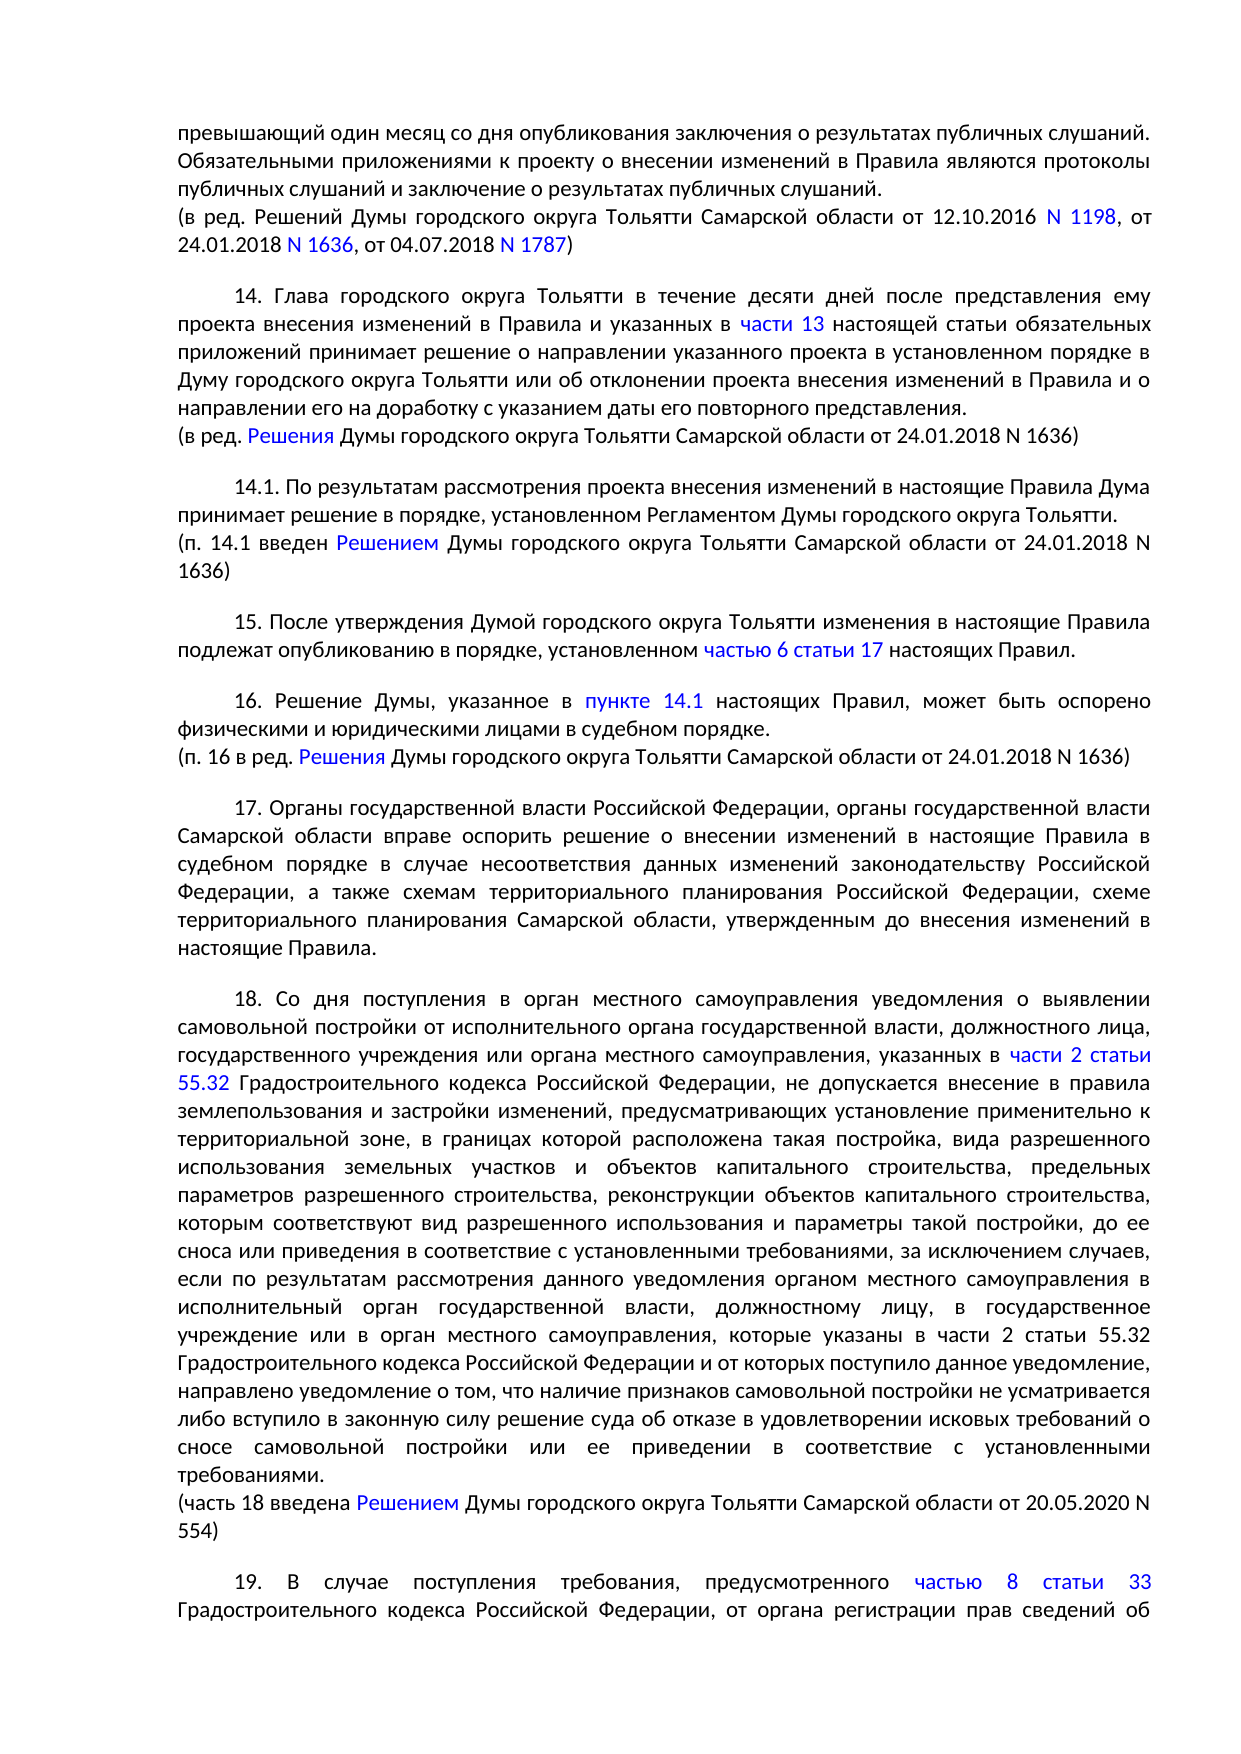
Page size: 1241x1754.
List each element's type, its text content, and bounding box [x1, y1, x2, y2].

text (п. 14.1 введен Решением Думы городского округа Тольятти Самарской области от 24.01.2018 N 1636) [177, 528, 1152, 584]
text (в ред. Решений Думы городского округа Тольятти Самарской области от 12.10.2016 N 1198, от 24.01.2018 N 1636, от 04.07.2018 N 1787) [177, 202, 1152, 258]
text 16. Решение Думы, указанное в пункте 14.1 настоящих Правил, может быть оспорено физическими и юридическими лицами в судебном порядке. [177, 686, 1152, 742]
text (в ред. Решения Думы городского округа Тольятти Самарской области от 24.01.2018 N 1636) [177, 421, 1152, 449]
text (п. 16 в ред. Решения Думы городского округа Тольятти Самарской области от 24.01.2018 N 1636) [177, 742, 1152, 770]
text 14. Глава городского округа Тольятти в течение десяти дней после представления ему проекта внесения изменений в Правила и указанных в части 13 настоящей статьи обязательных приложений принимает решение о направлении указанного проекта в установленном порядке в Думу городского округа Тольятти или об отклонении проекта внесения изменений в Правила и о направлении его на доработку с указанием даты его повторного представления. [177, 281, 1152, 421]
text 18. Со дня поступления в орган местного самоуправления уведомления о выявлении самовольной постройки от исполнительного органа государственной власти, должностного лица, государственного учреждения или органа местного самоуправления, указанных в части 2 статьи 55.32 Градостроительного кодекса Российской Федерации, не допускается внесение в правила землепользования и застройки изменений, предусматривающих установление применительно к территориальной зоне, в границах которой расположена такая постройка, вида разрешенного использования земельных участков и объектов капитального строительства, предельных параметров разрешенного строительства, реконструкции объектов капитального строительства, которым соответствуют вид разрешенного использования и параметры такой постройки, до ее сноса или приведения в соответствие с установленными требованиями, за исключением случаев, если по результатам рассмотрения данного уведомления органом местного самоуправления в исполнительный орган государственной власти, должностному лицу, в государственное учреждение или в орган местного самоуправления, которые указаны в части 2 статьи 55.32 Градостроительного кодекса Российской Федерации и от которых поступило данное уведомление, направлено уведомление о том, что наличие признаков самовольной постройки не усматривается либо вступило в законную силу решение суда об отказе в удовлетворении исковых требований о сносе самовольной постройки или ее приведении в соответствие с установленными требованиями. [177, 984, 1152, 1488]
text 15. После утверждения Думой городского округа Тольятти изменения в настоящие Правила подлежат опубликованию в порядке, установленном частью 6 статьи 17 настоящих Правил. [177, 607, 1152, 663]
text 14.1. По результатам рассмотрения проекта внесения изменений в настоящие Правила Дума принимает решение в порядке, установленном Регламентом Думы городского округа Тольятти. [177, 472, 1152, 528]
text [177, 1567, 1152, 1623]
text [177, 118, 1152, 202]
text 17. Органы государственной власти Российской Федерации, органы государственной власти Самарской области вправе оспорить решение о внесении изменений в настоящие Правила в судебном порядке в случае несоответствия данных изменений законодательству Российской Федерации, а также схемам территориального планирования Российской Федерации, схеме территориального планирования Самарской области, утвержденным до внесения изменений в настоящие Правила. [177, 793, 1152, 961]
text (часть 18 введена Решением Думы городского округа Тольятти Самарской области от 20.05.2020 N 554) [177, 1488, 1152, 1544]
